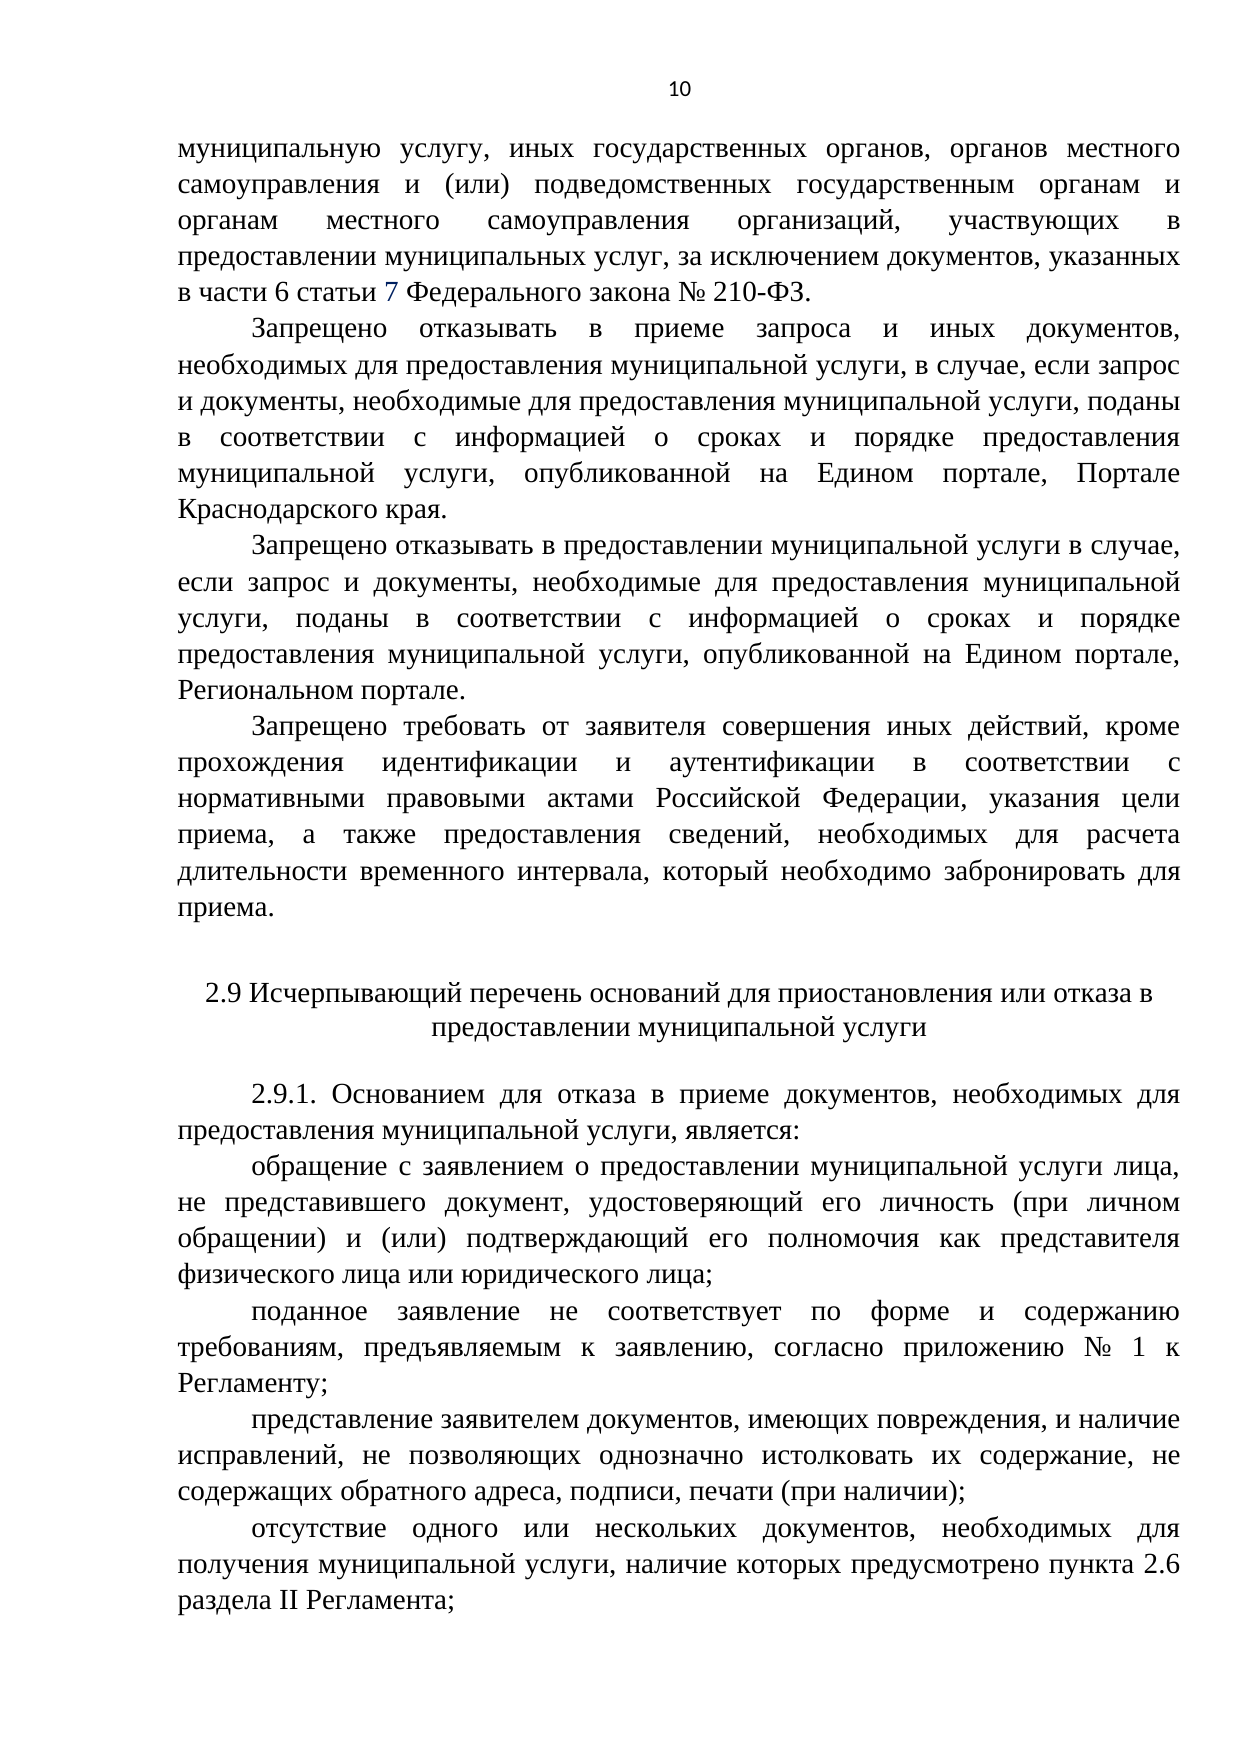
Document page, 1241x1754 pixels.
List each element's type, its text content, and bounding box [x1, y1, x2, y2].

text отсутствие одного или нескольких документов, необходимых для получения муниципальной услуги, наличие которых предусмотрено пункта 2.6 раздела II Регламента; [177, 1510, 1181, 1616]
text обращение с заявлением о предоставлении муниципальной услуги лица, не представившего документ, удостоверяющий его личность (при личном обращении) и (или) подтверждающий его полномочия как представителя физического лица или юридического лица; [177, 1148, 1181, 1290]
text представление заявителем документов, имеющих повреждения, и наличие исправлений, не позволяющих однозначно истолковать их содержание, не содержащих обратного адреса, подписи, печати (при наличии); [177, 1401, 1181, 1507]
text 2.9.1. Основанием для отказа в приеме документов, необходимых для предоставления муниципальной услуги, является: [177, 1076, 1181, 1146]
text 2.9 Исчерпывающий перечень оснований для приостановления или отказа в предоставлении муниципальной услуги [177, 975, 1181, 1042]
text Запрещено требовать от заявителя совершения иных действий, кроме прохождения идентификации и аутентификации в соответствии с нормативными правовыми актами Российской Федерации, указания цели приема, а также предоставления сведений, необходимых для расчета длительности временного интервала, который необходимо забронировать для приема. [177, 708, 1181, 922]
text поданное заявление не соответствует по форме и содержанию требованиям, предъявляемым к заявлению, согласно приложению № 1 к Регламенту; [177, 1293, 1181, 1399]
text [177, 130, 1181, 308]
text Запрещено отказывать в приеме запроса и иных документов, необходимых для предоставления муниципальной услуги, в случае, если запрос и документы, необходимые для предоставления муниципальной услуги, поданы в соответствии с информацией о сроках и порядке предоставления муниципальной услуги, опубликованной на Едином портале, Портале Краснодарского края. [177, 311, 1181, 525]
text Запрещено отказывать в предоставлении муниципальной услуги в случае, если запрос и документы, необходимые для предоставления муниципальной услуги, поданы в соответствии с информацией о сроках и порядке предоставления муниципальной услуги, опубликованной на Едином портале, Региональном портале. [177, 527, 1181, 706]
